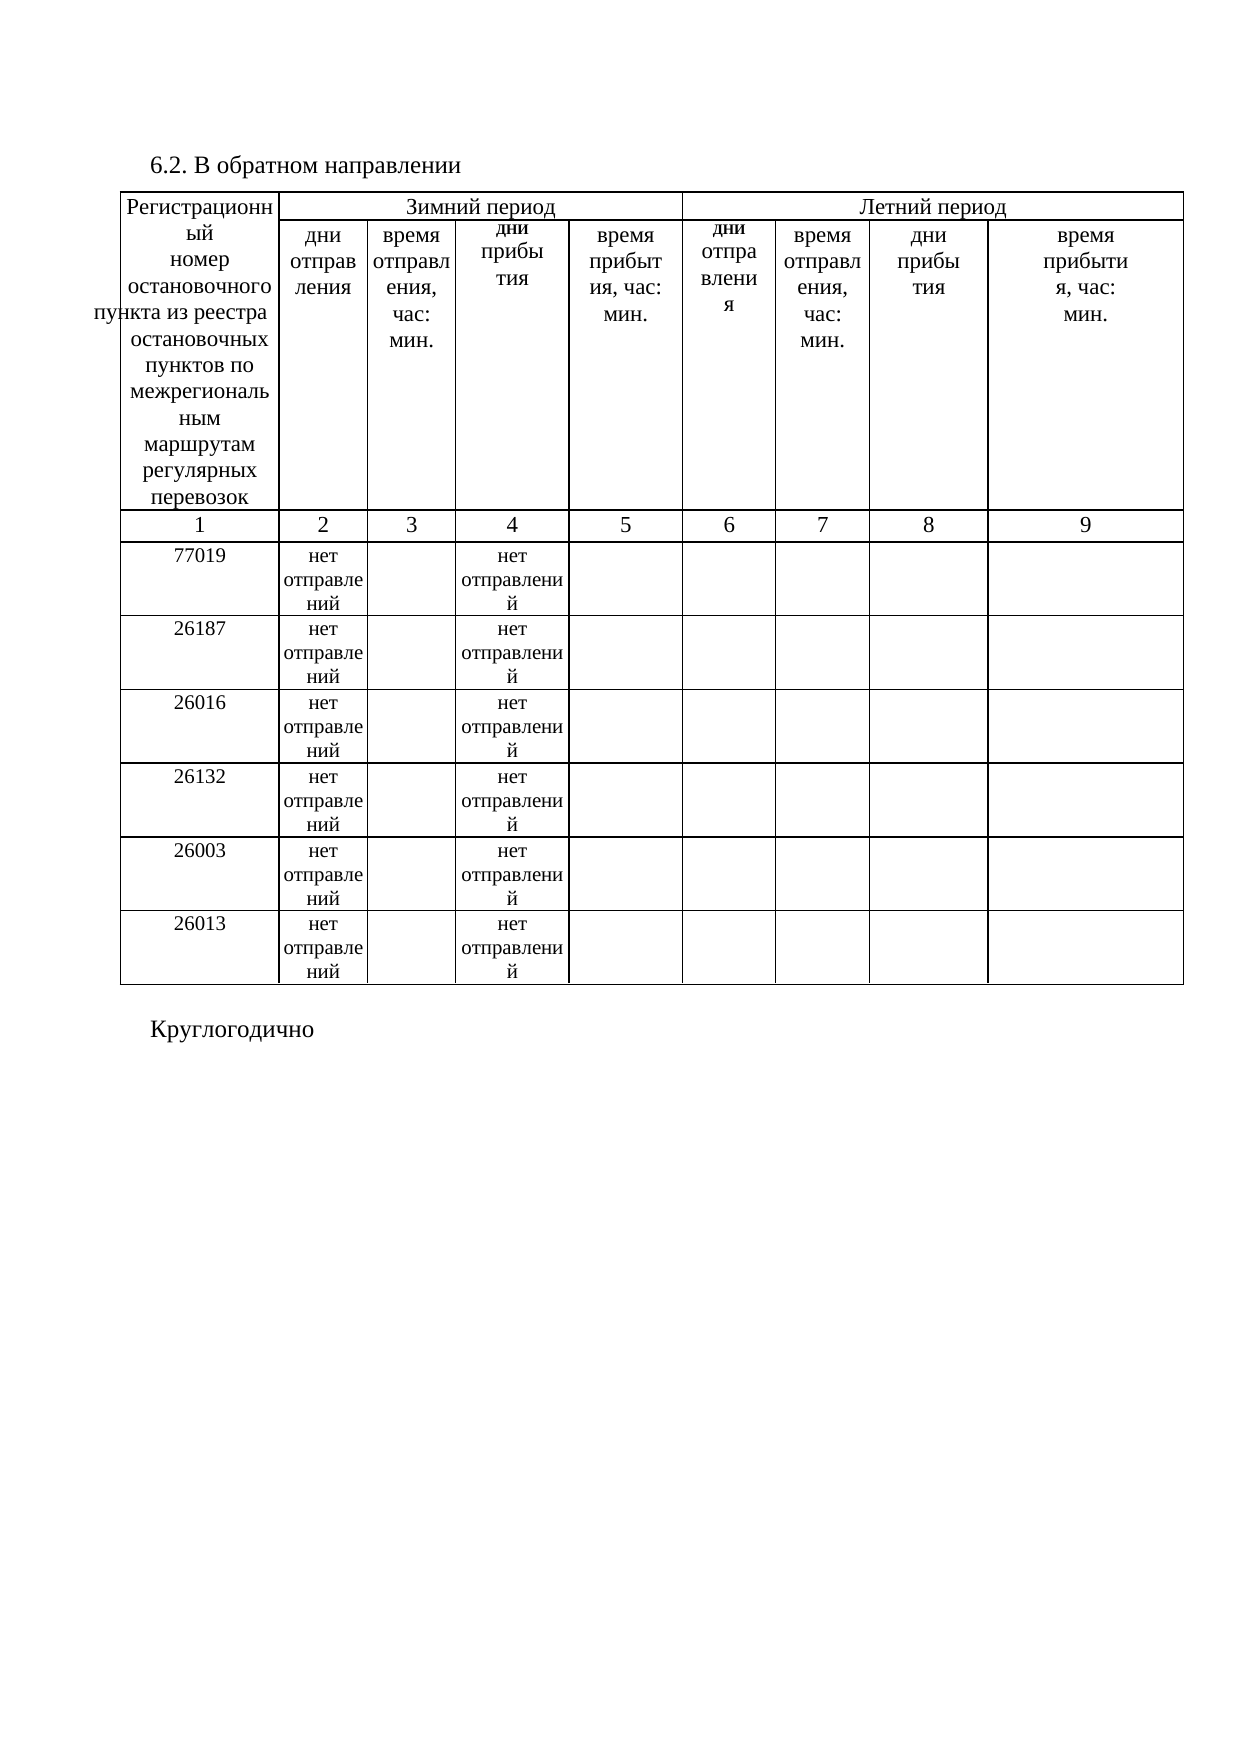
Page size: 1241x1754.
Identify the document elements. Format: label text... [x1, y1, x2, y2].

table_cell [683, 543, 775, 615]
table_cell нет отправлений [280, 838, 367, 910]
table_cell нет отправлений [456, 838, 568, 910]
table_cell [870, 911, 987, 983]
table_cell [368, 911, 455, 983]
table_cell [989, 838, 1183, 910]
text 6.2. В обратном направлении [150, 150, 1090, 179]
table_cell [989, 911, 1183, 983]
table_cell 26016 [121, 690, 278, 762]
table_cell [683, 616, 775, 688]
table_cell [776, 690, 869, 762]
table_cell 4 [456, 511, 568, 541]
table_cell [870, 764, 987, 836]
table_cell 26013 [121, 911, 278, 983]
table_cell [368, 616, 455, 688]
table_cell 7 [776, 511, 869, 541]
table_cell [570, 911, 682, 983]
table_cell [570, 690, 682, 762]
table_cell [570, 764, 682, 836]
table_cell [870, 543, 987, 615]
table_cell [989, 543, 1183, 615]
table_cell 2 [280, 511, 367, 541]
table_cell [683, 911, 775, 983]
table_cell дни прибы тия [870, 221, 987, 509]
table_cell [870, 690, 987, 762]
table_header Летний период [683, 193, 1183, 219]
table_cell [776, 838, 869, 910]
table_cell [570, 838, 682, 910]
table_cell ДНИ прибы тия [456, 221, 568, 509]
table_cell [368, 543, 455, 615]
table_cell [368, 838, 455, 910]
table_cell время прибыт ия, час: мин. [570, 221, 682, 509]
table_cell 6 [683, 511, 775, 541]
table_cell 9 [989, 511, 1183, 541]
table_cell [776, 764, 869, 836]
table_cell [776, 543, 869, 615]
table_cell 8 [870, 511, 987, 541]
table_cell нет отправлений [456, 690, 568, 762]
table_cell [989, 764, 1183, 836]
table_cell 1 [121, 511, 278, 541]
table_cell 26003 [121, 838, 278, 910]
table_cell [683, 690, 775, 762]
table_cell [776, 616, 869, 688]
table_cell нет отправлений [456, 764, 568, 836]
table_cell [870, 838, 987, 910]
table_cell нет отправлений [456, 911, 568, 983]
table_cell [989, 616, 1183, 688]
table_cell нет отправлений [280, 616, 367, 688]
table_cell нет отправлений [280, 543, 367, 615]
table_header Регистрационный номер остановочного пункта из реестра остановочных пунктов по межрегиональным маршрутам регулярных перевозок [121, 193, 278, 509]
table_cell нет отправлений [280, 911, 367, 983]
table_cell 5 [570, 511, 682, 541]
table_cell 26132 [121, 764, 278, 836]
table_cell [989, 690, 1183, 762]
table_cell нет отправлений [280, 690, 367, 762]
text Круглогодично [150, 1014, 1090, 1042]
table_cell [870, 616, 987, 688]
table_cell время прибыти я, час: мин. [989, 221, 1183, 509]
table_cell нет отправлений [280, 764, 367, 836]
table_cell ДНИ отпра влени я [683, 221, 775, 509]
table_cell 3 [368, 511, 455, 541]
table_cell [368, 764, 455, 836]
table_cell [570, 543, 682, 615]
table_cell [368, 690, 455, 762]
table_cell дни отправ ления [280, 221, 367, 509]
table_cell [570, 616, 682, 688]
table_cell 77019 [121, 543, 278, 615]
table_header Зимний период [280, 193, 682, 219]
table_cell время отправл ения, час: мин. [776, 221, 869, 509]
table_cell [683, 838, 775, 910]
table_cell нет отправлений [456, 616, 568, 688]
table_cell нет отправлений [456, 543, 568, 615]
table_cell время отправл ения, час: мин. [368, 221, 455, 509]
table_cell 26187 [121, 616, 278, 688]
table_cell [683, 764, 775, 836]
table_cell [776, 911, 869, 983]
